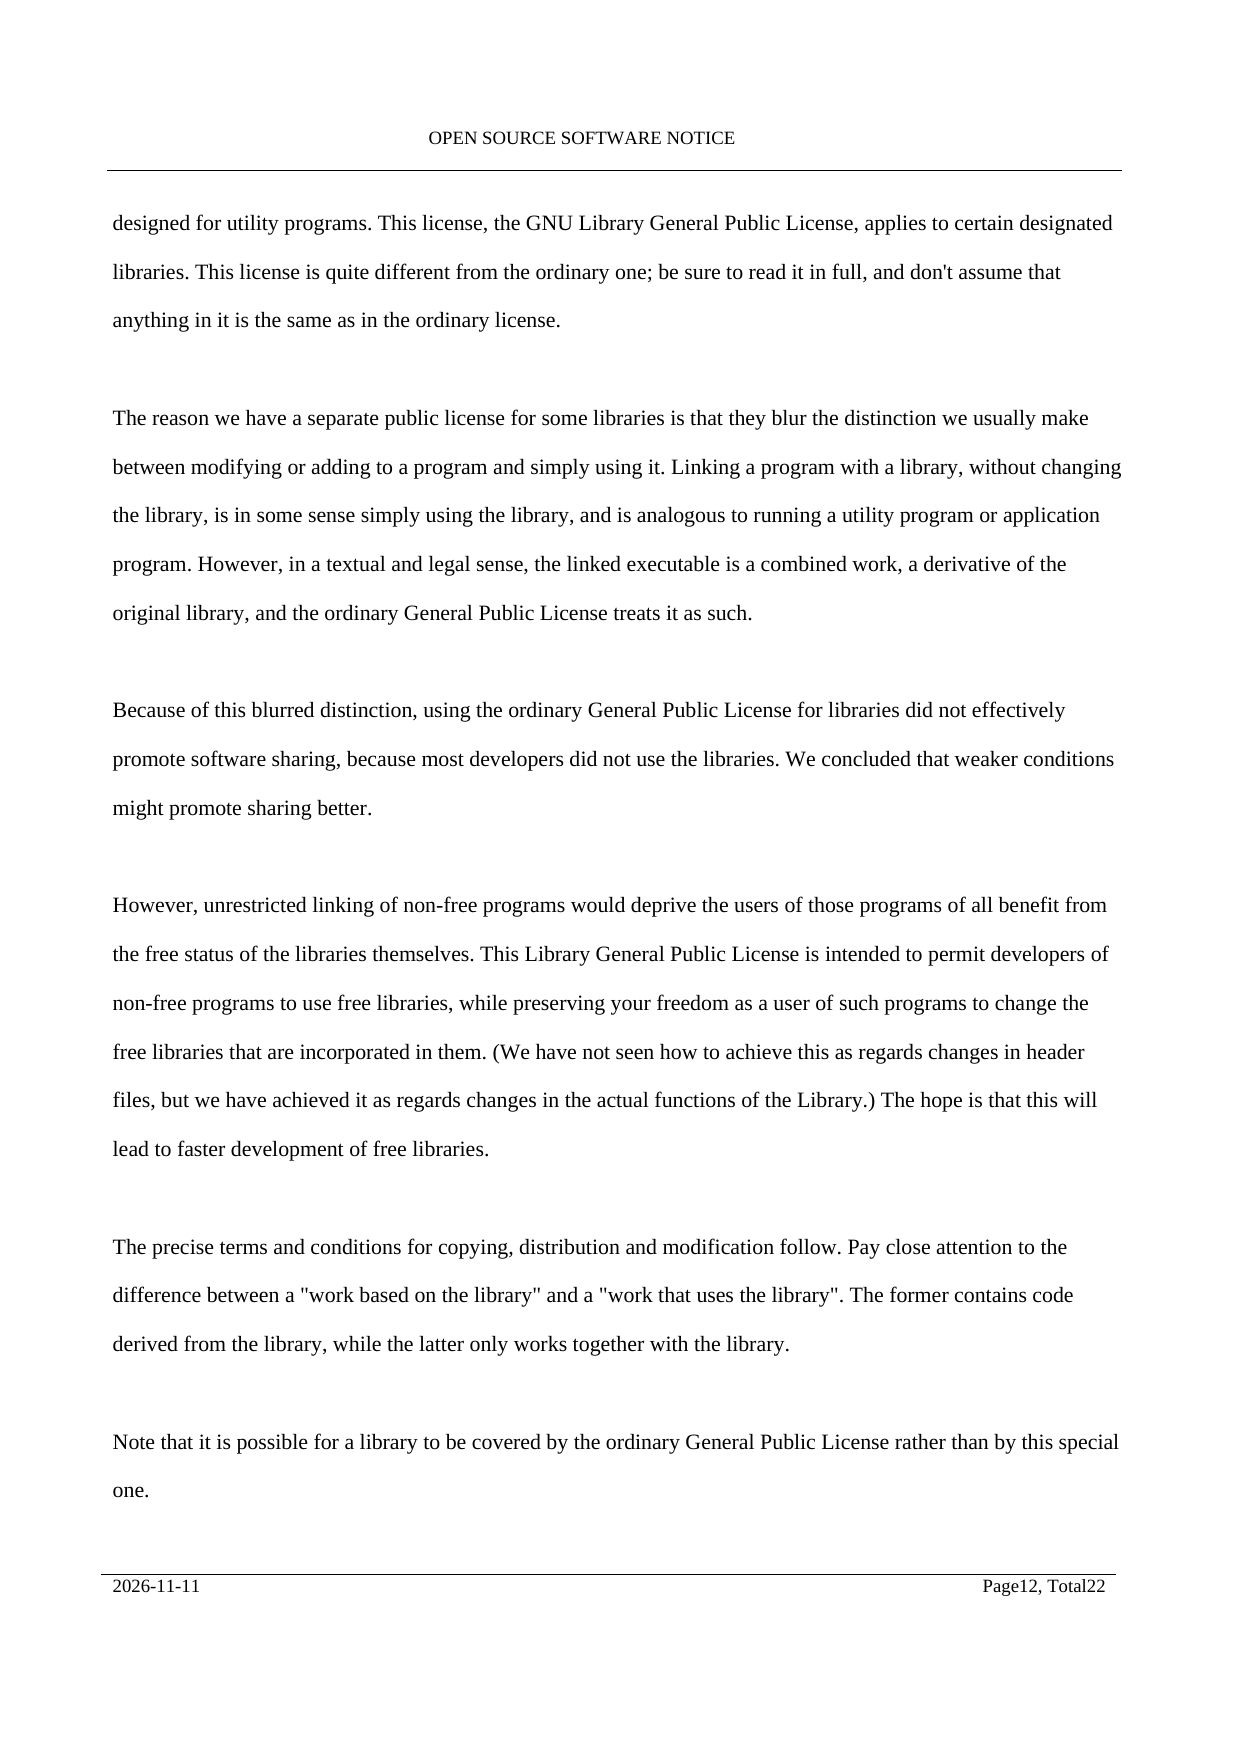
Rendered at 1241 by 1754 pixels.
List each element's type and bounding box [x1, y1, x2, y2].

text [112, 206, 1128, 1506]
